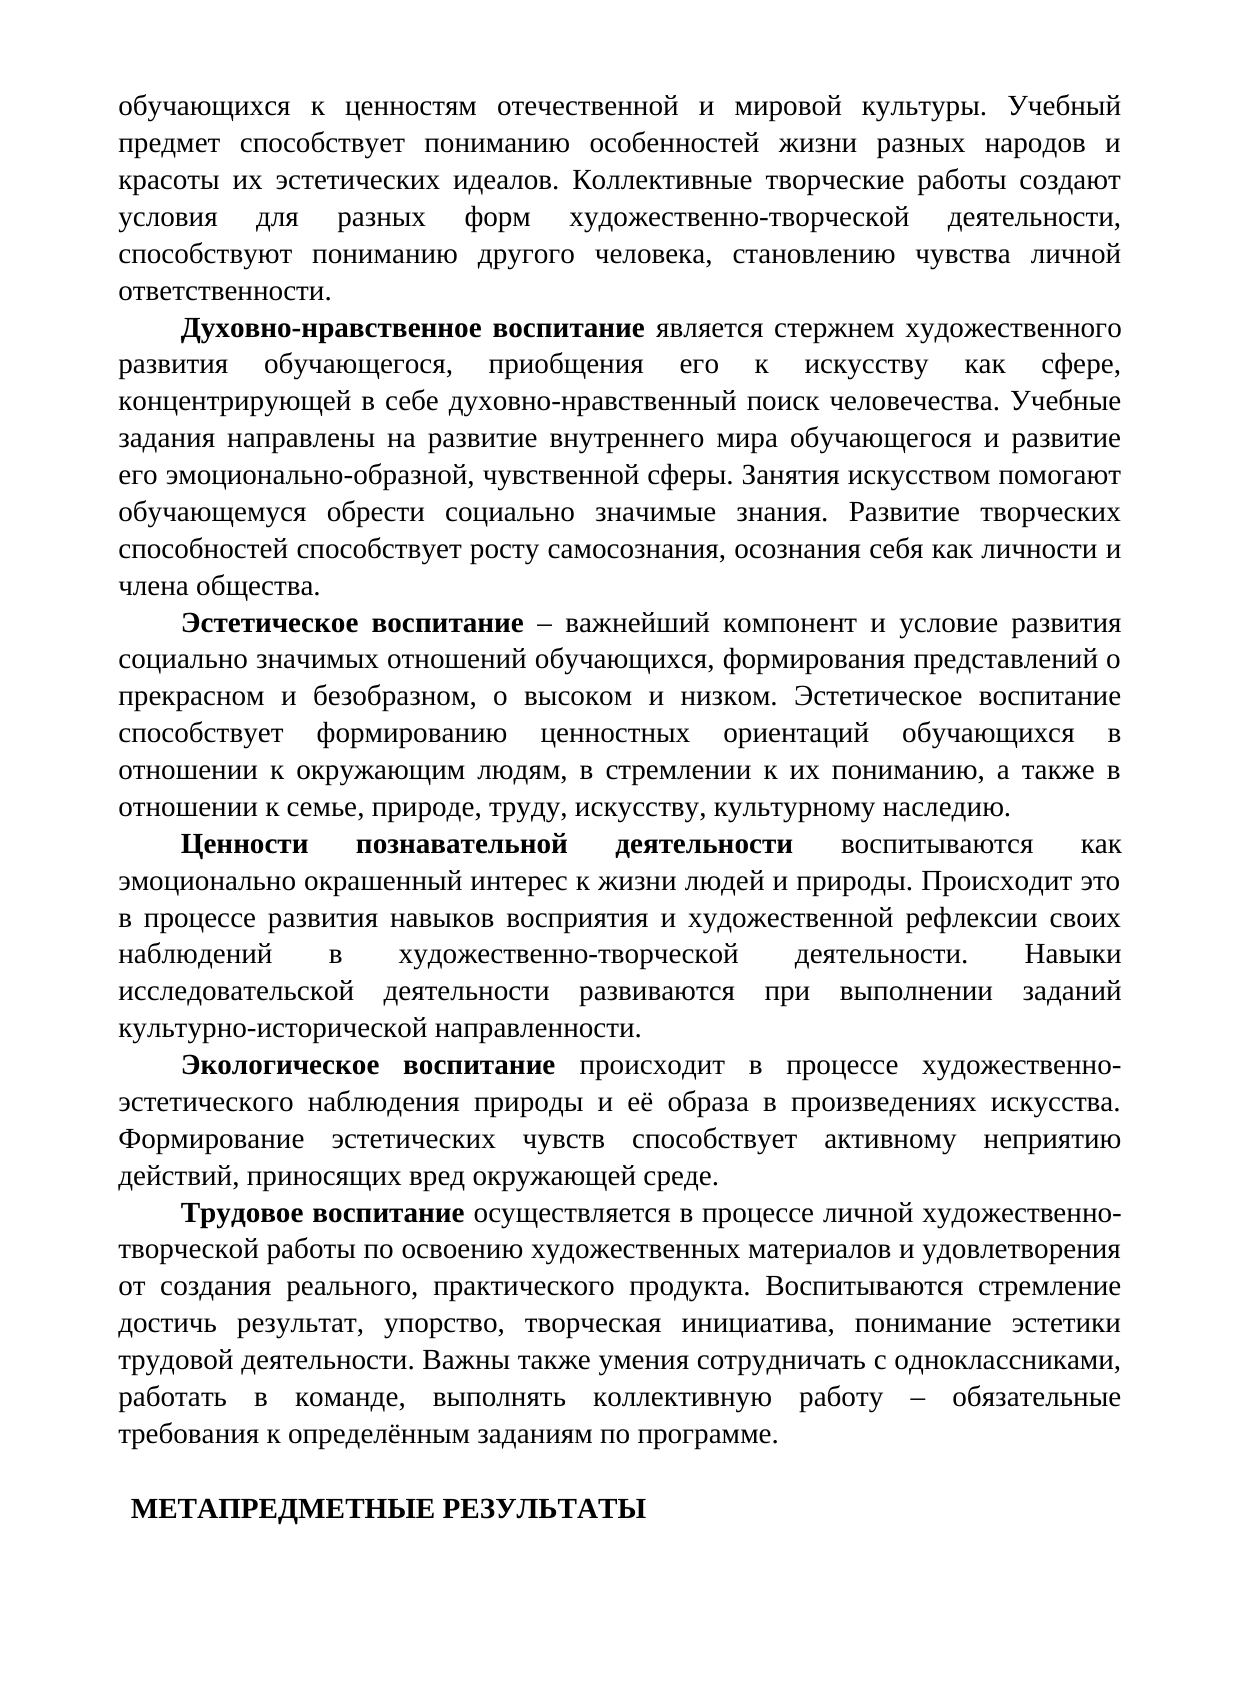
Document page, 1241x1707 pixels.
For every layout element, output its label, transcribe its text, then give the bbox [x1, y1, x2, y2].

text Экологическое воспитание происходит в процессе художественно-эстетического наблюдения природы и её образа в произведениях искусства. Формирование эстетических чувств способствует активному неприятию действий, приносящих вред окружающей среде. [118, 1047, 1122, 1191]
text Эстетическое воспитание – важнейший компонент и условие развития социально значимых отношений обучающихся, формирования представлений о прекрасном и безобразном, о высоком и низком. Эстетическое воспитание способствует формированию ценностных ориентаций обучающихся в отношении к окружающим людям, в стремлении к их пониманию, а также в отношении к семье, природе, труду, искусству, культурному наследию. [118, 605, 1122, 823]
text МЕТАПРЕДМЕТНЫЕ РЕЗУЛЬТАТЫ [131, 1491, 1122, 1525]
text Трудовое воспитание осуществляется в процессе личной художественно-творческой работы по освоению художественных материалов и удовлетворения от создания реального, практического продукта. Воспитываются стремление достичь результат, упорство, творческая инициатива, понимание эстетики трудовой деятельности. Важны также умения сотрудничать с одноклассниками, работать в команде, выполнять коллективную работу – обязательные требования к определённым заданиям по программе. [118, 1195, 1122, 1449]
text Духовно-нравственное воспитание является стержнем художественного развития обучающегося, приобщения его к искусству как сфере, концентрирующей в себе духовно-нравственный поиск человечества. Учебные задания направлены на развитие внутреннего мира обучающегося и развитие его эмоционально-образной, чувственной сферы. Занятия искусством помогают обучающемуся обрести социально значимые знания. Развитие творческих способностей способствует росту самосознания, осознания себя как личности и члена общества. [118, 310, 1122, 601]
text Ценности познавательной деятельности воспитываются как эмоционально окрашенный интерес к жизни людей и природы. Происходит это в процессе развития навыков восприятия и художественной рефлексии своих наблюдений в художественно-творческой деятельности. Навыки исследовательской деятельности развиваются при выполнении заданий культурно-исторической направленности. [118, 826, 1122, 1044]
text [118, 88, 1122, 306]
